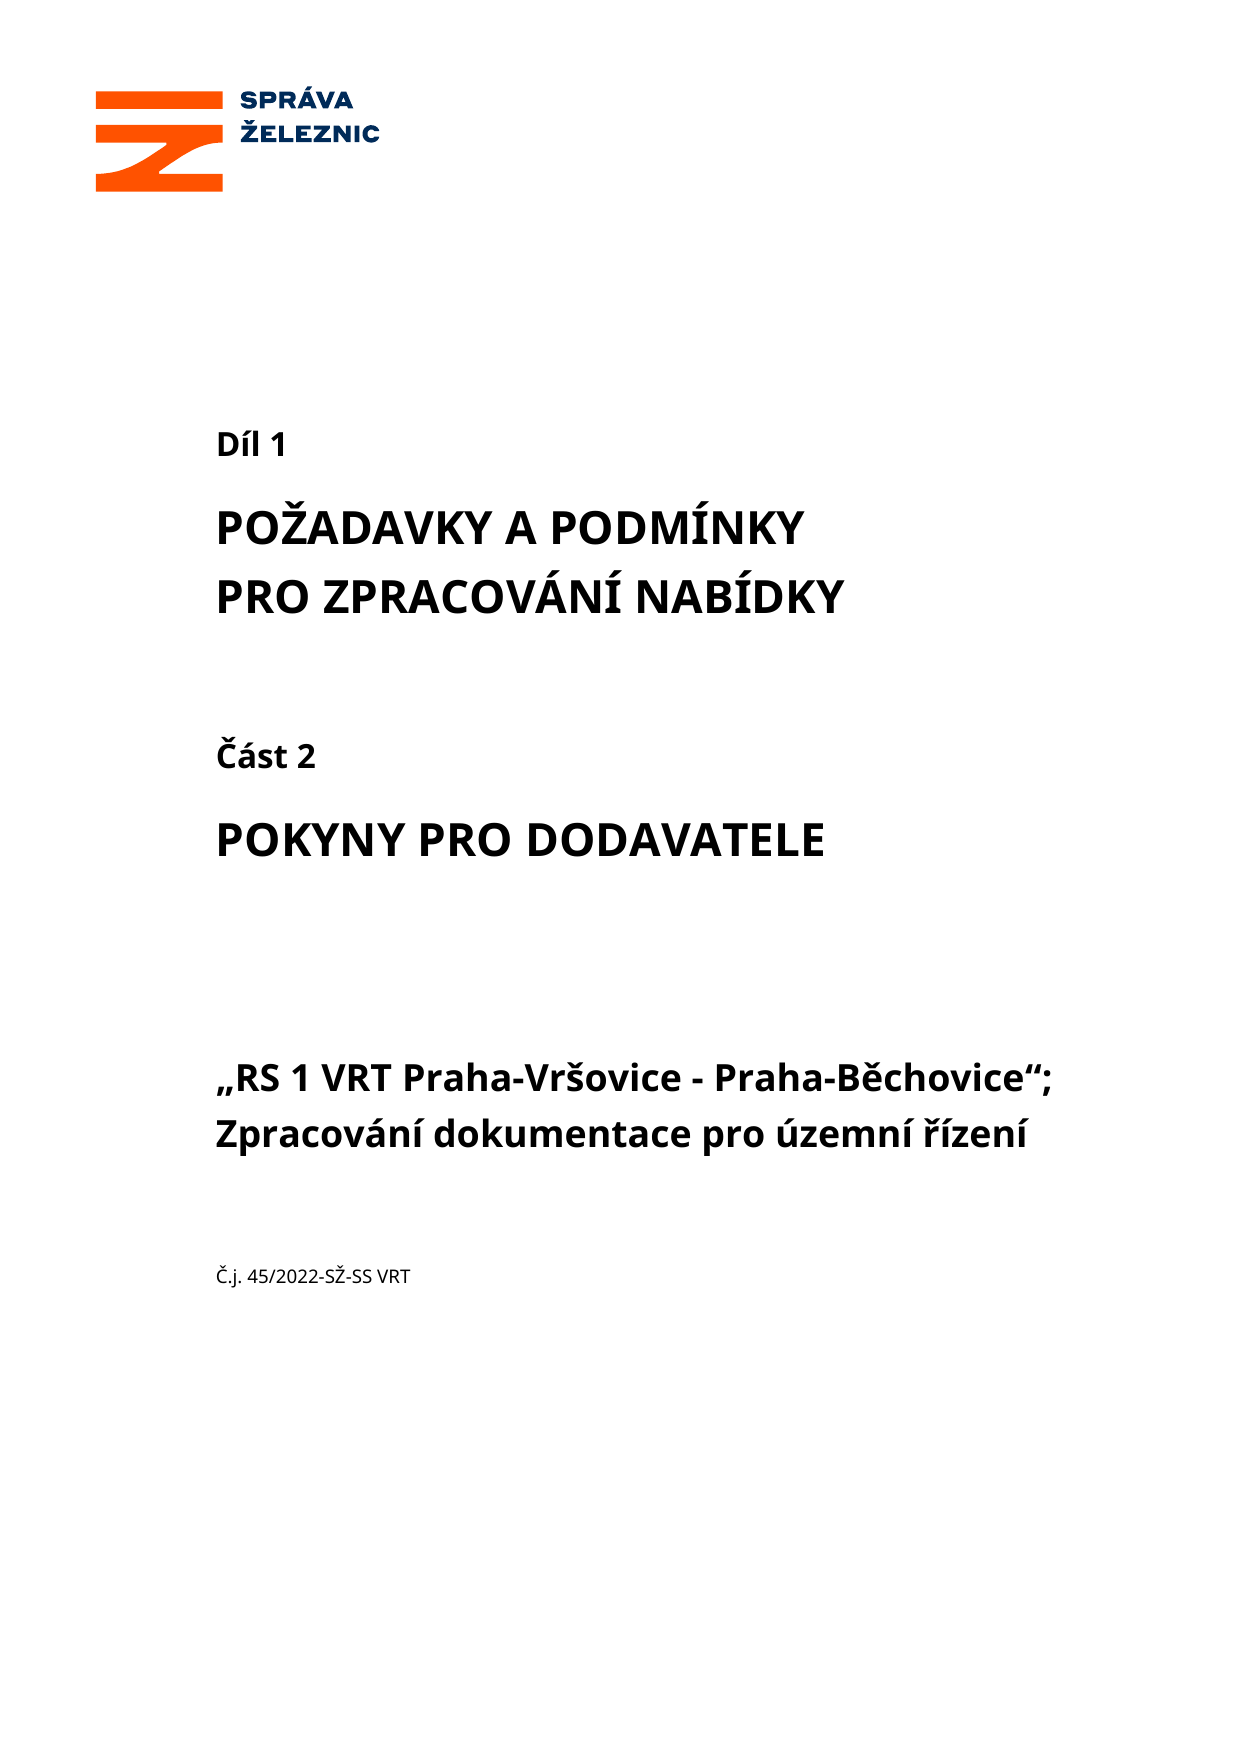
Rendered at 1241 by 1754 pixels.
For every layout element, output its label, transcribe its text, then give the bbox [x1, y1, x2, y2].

text Požadavky a podmínky pro zpracování nabídky [216, 496, 1125, 627]
text Díl 1 [216, 421, 1125, 466]
text Pokyny pro dodavatelE [216, 808, 1125, 870]
text Část 2 [216, 733, 1125, 778]
text „RS 1 VRT Praha-Vršovice - Praha-Běchovice“; Zpracování dokumentace pro územní řízení [216, 1051, 1125, 1158]
list Č.j. 45/2022-SŽ-SS VRT [216, 1263, 1125, 1289]
